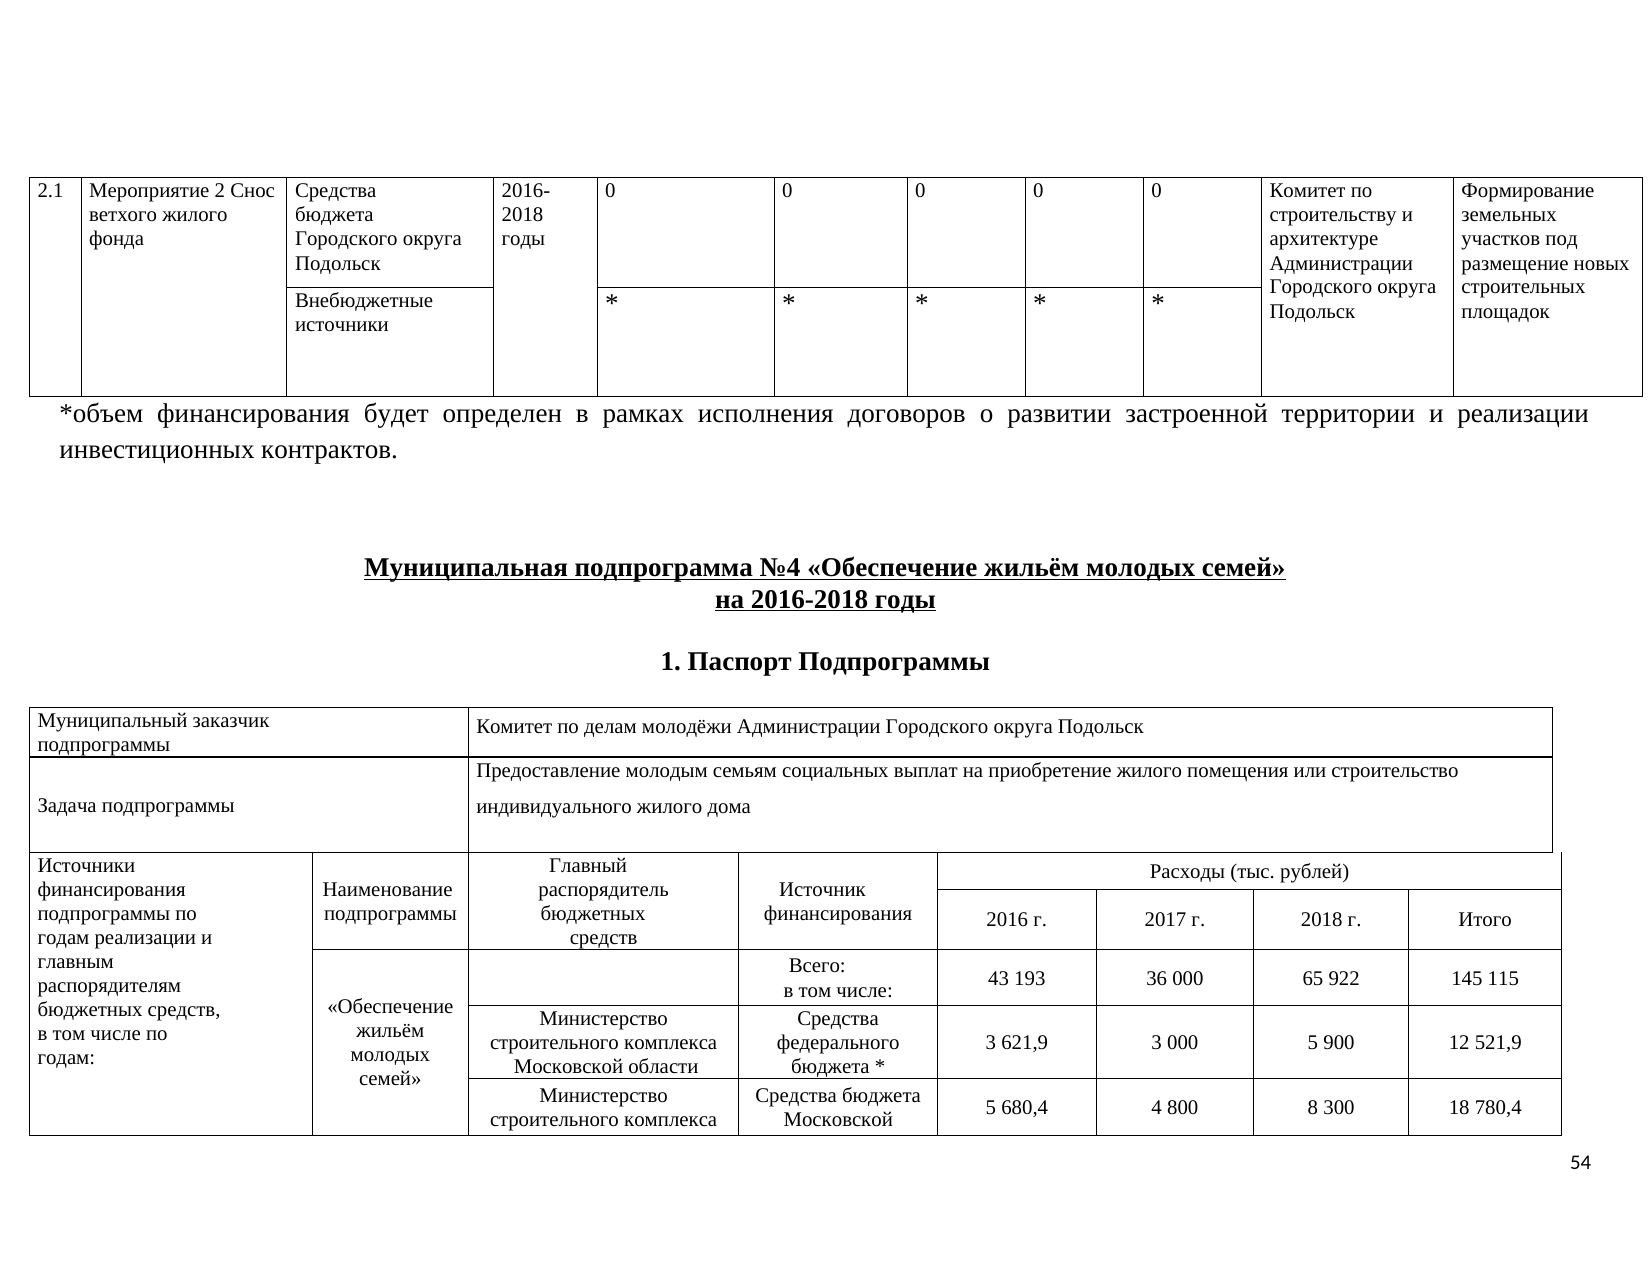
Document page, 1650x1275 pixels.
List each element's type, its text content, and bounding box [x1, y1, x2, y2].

table_cell 4 800 [1097, 1079, 1253, 1134]
text *объем финансирования будет определен в рамках исполнения договоров о развитии застроенной территории и реализации инвестиционных контрактов. [59, 397, 1591, 464]
table_cell 0 [1144, 178, 1261, 287]
table_cell 43 193 [938, 950, 1096, 1005]
table_cell 0 [908, 178, 1025, 287]
table_cell 2017 г. [1097, 890, 1253, 949]
table_cell Источник финансирования [739, 853, 937, 949]
table_header Муниципальный заказчик подпрограммы [30, 708, 468, 756]
text Муниципальная подпрограмма №4 «Обеспечение жильём молодых семей» [59, 552, 1591, 583]
table_cell Наименование подпрограммы [313, 853, 468, 949]
table_cell 36 000 [1097, 950, 1253, 1005]
table_cell 18 780,4 [1409, 1079, 1561, 1134]
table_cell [1262, 178, 1453, 396]
table_cell Задача подпрограммы [30, 758, 468, 852]
table_cell Всего: в том числе: [739, 950, 937, 1005]
table_cell Итого [1409, 890, 1561, 949]
table_cell Средства бюджета Городского округа Подольск [287, 178, 493, 287]
table_cell 8 300 [1254, 1079, 1408, 1134]
table_cell 5 900 [1254, 1006, 1408, 1078]
table_cell 2016-2018 годы [494, 178, 597, 396]
table_cell 2018 г. [1254, 890, 1408, 949]
table_cell Внебюджетные источники [287, 288, 493, 396]
table_cell 5 680,4 [938, 1079, 1096, 1134]
table_cell Средства федерального бюджета * [739, 1006, 937, 1078]
table_cell «Обеспечение жильём молодых семей» [313, 950, 468, 1134]
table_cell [469, 1006, 738, 1078]
table_cell 145 115 [1409, 950, 1561, 1005]
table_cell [739, 1079, 937, 1134]
table_cell Расходы (тыс. рублей) [938, 852, 1561, 889]
table_cell Предоставление молодым семьям социальных выплат на приобретение жилого помещения или строительство индивидуального жилого дома [469, 758, 1552, 852]
table_cell * [598, 288, 774, 396]
table_cell 3 621,9 [938, 1006, 1096, 1078]
table_cell * [908, 288, 1025, 396]
table_cell 2016 г. [938, 890, 1096, 949]
text 1. Паспорт Подпрограммы [59, 645, 1591, 676]
table_cell * [1026, 288, 1143, 396]
table_cell Формирование земельных участков под размещение новых строительных площадок [1454, 178, 1642, 396]
table_cell 0 [1026, 178, 1143, 287]
table_cell 0 [598, 178, 774, 287]
table_cell Источники финансирования подпрограммы по годам реализации и главным распорядителям бюджетных средств, в том числе по годам: [30, 853, 312, 1134]
table_cell * [775, 288, 907, 396]
table_cell 0 [775, 178, 907, 287]
table_cell 12 521,9 [1409, 1006, 1561, 1078]
table_header Комитет по делам молодёжи Администрации Городского округа Подольск [469, 708, 1552, 756]
table_cell 3 000 [1097, 1006, 1253, 1078]
table_cell [469, 950, 738, 1005]
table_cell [469, 1079, 738, 1134]
table_cell 65 922 [1254, 950, 1408, 1005]
table_cell 2.1 [30, 178, 81, 396]
table_cell Мероприятие 2 Снос ветхого жилого фонда [82, 178, 286, 396]
text на 2016-2018 годы [59, 583, 1591, 614]
table_cell Главный распорядитель бюджетных средств [469, 853, 738, 949]
table_cell * [1144, 288, 1261, 396]
